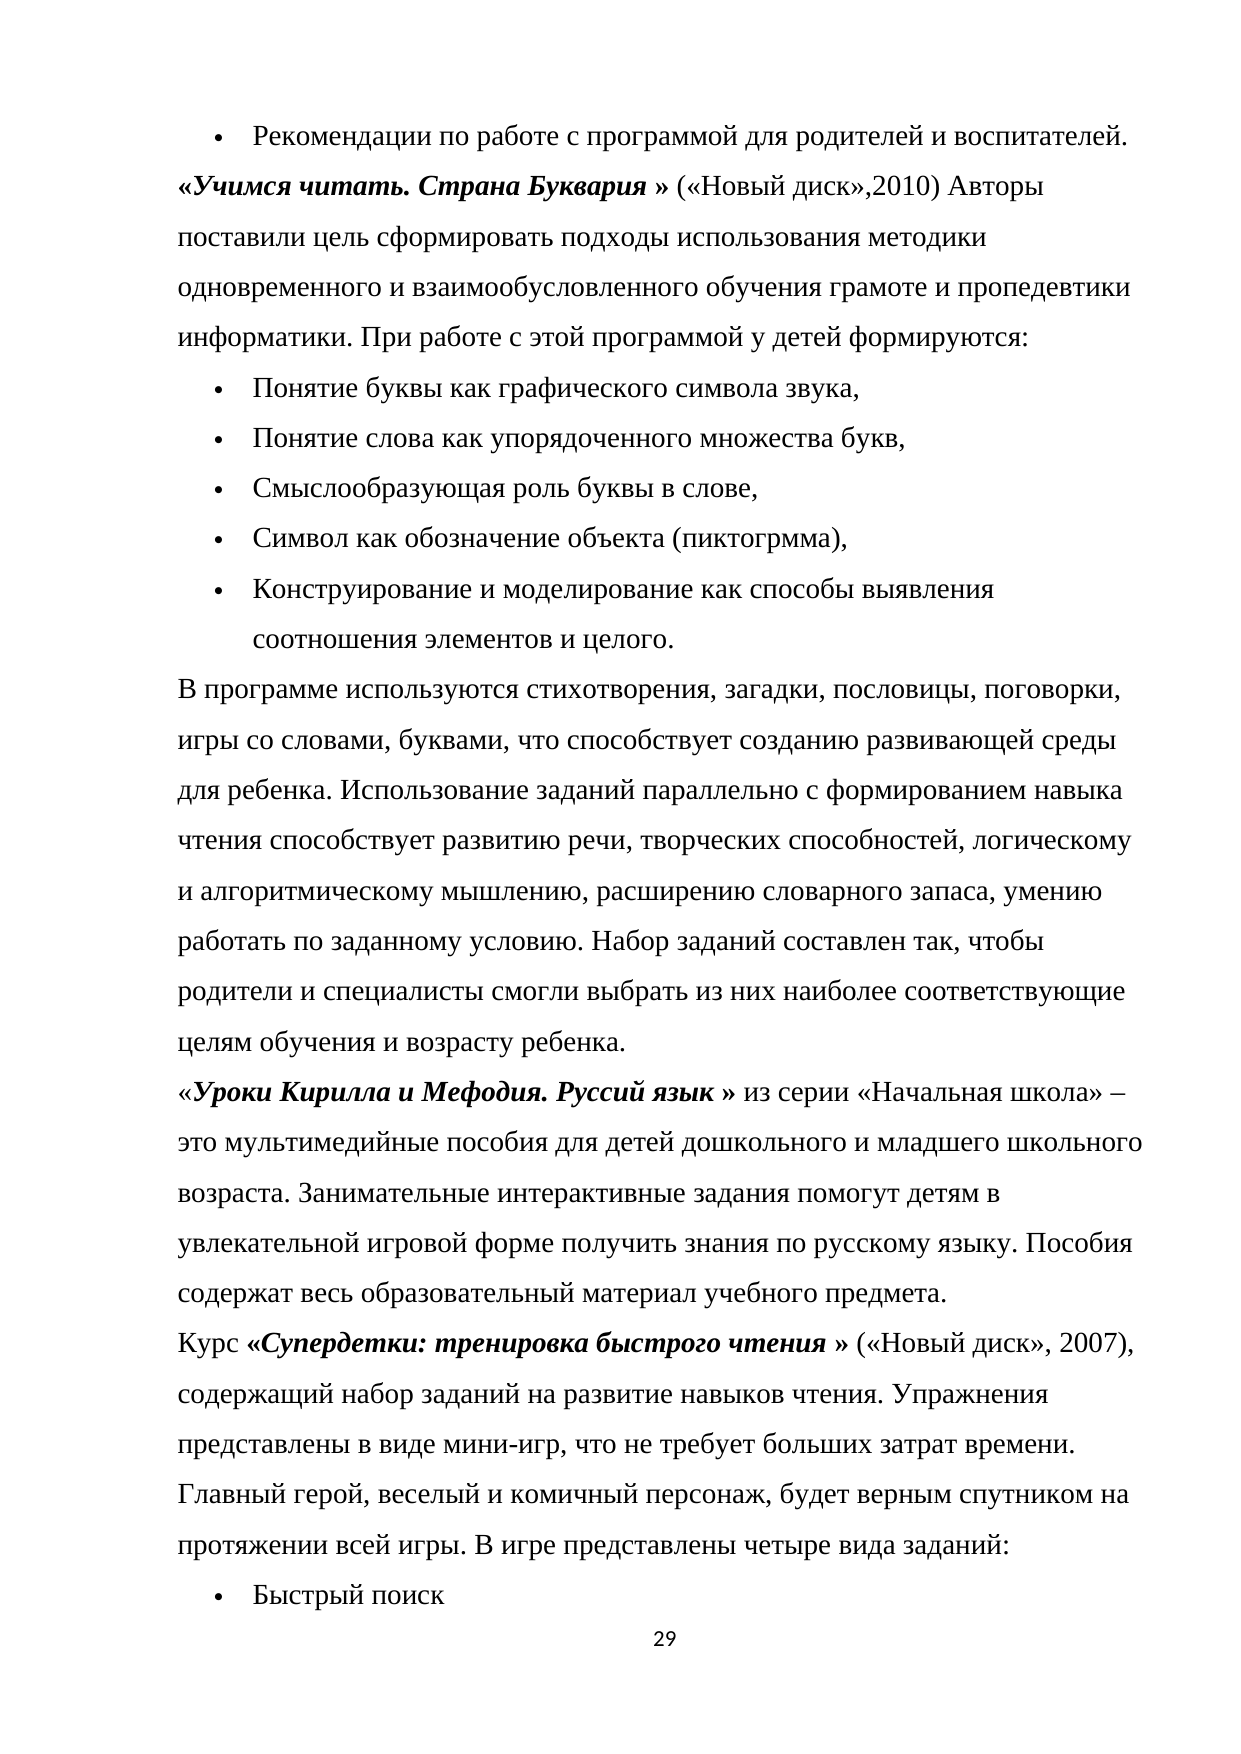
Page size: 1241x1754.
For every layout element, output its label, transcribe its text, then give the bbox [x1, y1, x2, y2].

list Смыслообразующая роль буквы в слове, [215, 470, 1152, 504]
list Понятие слова как упорядоченного множества букв, [215, 420, 1152, 453]
text «Уроки Кирилла и Мефодия. Руссий язык » из серии «Начальная школа» – это мультимедийные пособия для детей дошкольного и младшего школьного возраста. Занимательные интерактивные задания помогут детям в увлекательной игровой форме получить знания по русскому языку. Пособия содержат весь образовательный материал учебного предмета. [177, 1074, 1152, 1309]
text В программе используются стихотворения, загадки, пословицы, поговорки, игры со словами, буквами, что способствует созданию развивающей среды для ребенка. Использование заданий параллельно с формированием навыка чтения способствует развитию речи, творческих способностей, логическому и алгоритмическому мышлению, расширению словарного запаса, умению работать по заданному условию. Набор заданий составлен так, чтобы родители и специалисты смогли выбрать из них наиболее соответствующие целям обучения и возрасту ребенка. [177, 672, 1152, 1057]
list Символ как обозначение объекта (пиктогрмма), [215, 521, 1152, 554]
list Быстрый поиск [215, 1577, 1152, 1611]
text «Учимся читать. Страна Буквария » («Новый диск»,2010) Авторы поставили цель сформировать подходы использования методики одновременного и взаимообусловленного обучения грамоте и пропедевтики информатики. При работе с этой программой у детей формируются: [177, 168, 1152, 353]
list Понятие буквы как графического символа звука, [215, 370, 1152, 403]
list Конструирование и моделирование как способы выявления соотношения элементов и целого. [215, 571, 1152, 655]
text Курс «Супердетки: тренировка быстрого чтения » («Новый диск», 2007), содержащий набор заданий на развитие навыков чтения. Упражнения представлены в виде мини-игр, что не требует больших затрат времени. Главный герой, веселый и комичный персонаж, будет верным спутником на протяжении всей игры. В игре представлены четыре вида заданий: [177, 1326, 1152, 1560]
list Рекомендации по работе с программой для родителей и воспитателей. [215, 118, 1152, 152]
